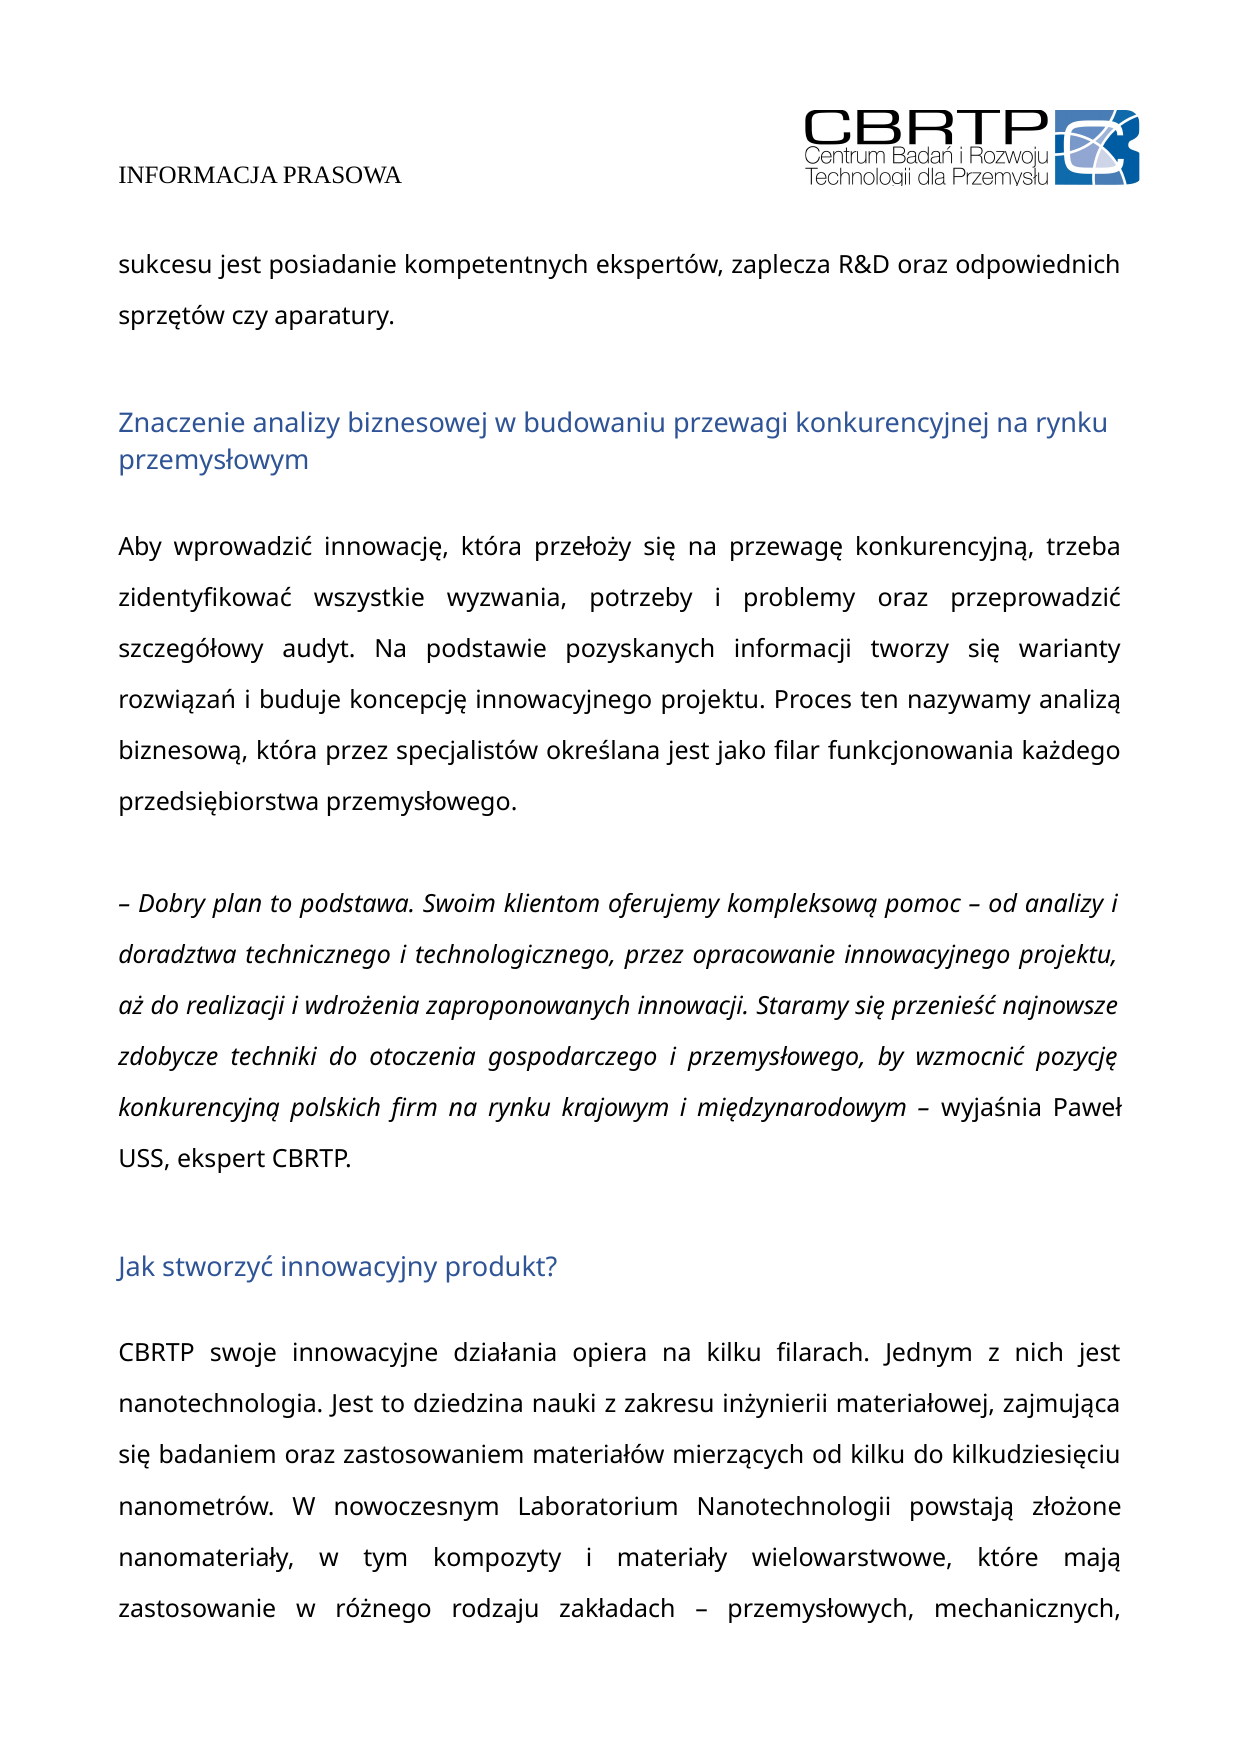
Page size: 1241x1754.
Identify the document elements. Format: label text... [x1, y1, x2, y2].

subtitle Znaczenie analizy biznesowej w budowaniu przewagi konkurencyjnej na rynku przemysłowym [118, 403, 1122, 477]
text Aby wprowadzić innowację, która przełoży się na przewagę konkurencyjną, trzeba zidentyfikować wszystkie wyzwania, potrzeby i problemy oraz przeprowadzić szczegółowy audyt. Na podstawie pozyskanych informacji tworzy się warianty rozwiązań i buduje koncepcję innowacyjnego projektu. Proces ten nazywamy analizą biznesową, która przez specjalistów określana jest jako filar funkcjonowania każdego przedsiębiorstwa przemysłowego. [118, 528, 1122, 818]
subtitle Jak stworzyć innowacyjny produkt? [118, 1247, 1122, 1284]
text – Dobry plan to podstawa. Swoim klientom oferujemy kompleksową pomoc – od analizy i doradztwa technicznego i technologicznego, przez opracowanie innowacyjnego projektu, aż do realizacji i wdrożenia zaproponowanych innowacji. Staramy się przenieść najnowsze zdobycze techniki do otoczenia gospodarczego i przemysłowego, by wzmocnić pozycję konkurencyjną polskich firm na rynku krajowym i międzynarodowym – wyjaśnia Paweł USS, ekspert CBRTP. [118, 886, 1122, 1175]
picture [805, 110, 1139, 186]
